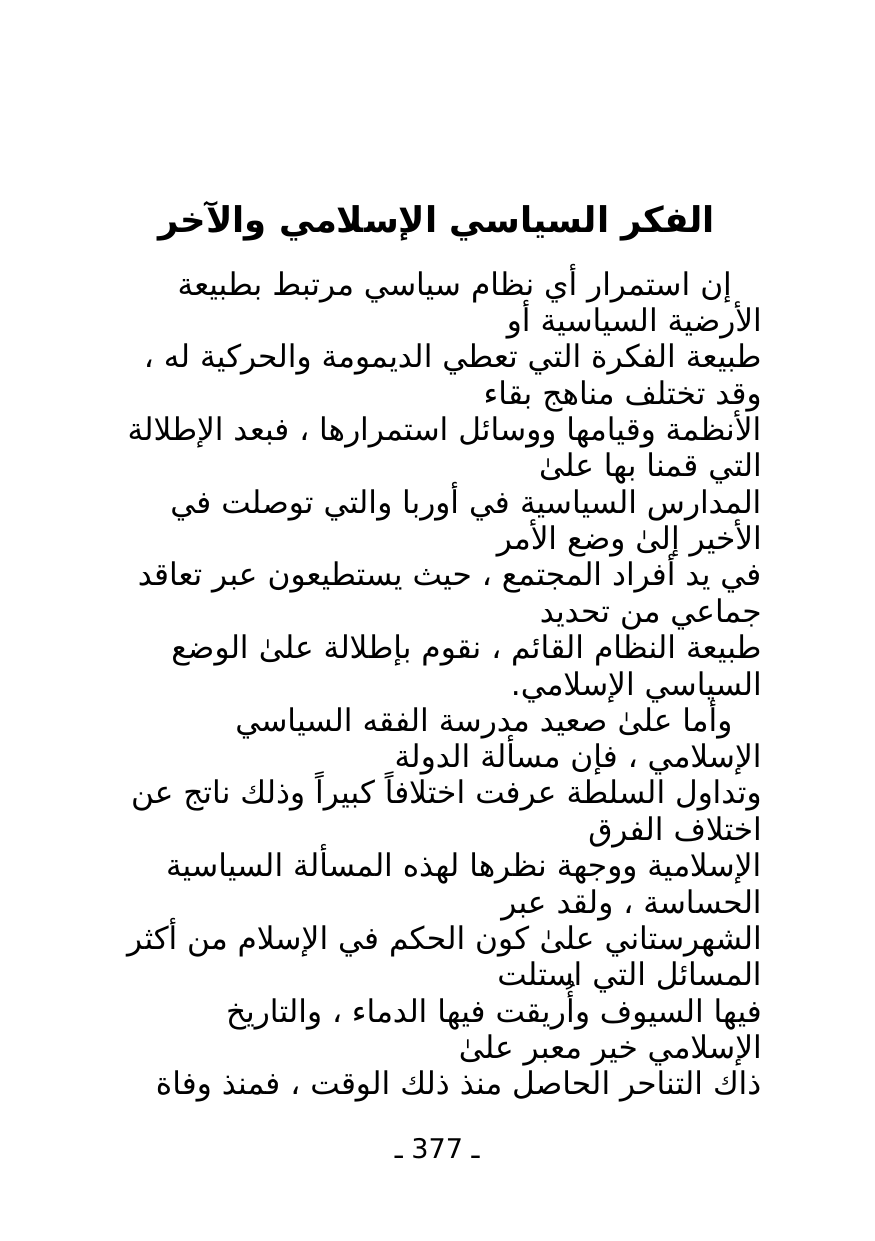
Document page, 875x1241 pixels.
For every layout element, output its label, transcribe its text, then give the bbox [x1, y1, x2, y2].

text إن استمرار أي نظام سياسي مرتبط بطبيعة الأرضية السياسية أو طبيعة الفكرة التي تعطي الديمومة والحركية له ، وقد تختلف مناهج بقاء الأنظمة وقيامها ووسائل استمرارها ، فبعد الإطلالة التي قمنا بها علىٰ المدارس السياسية في أوربا والتي توصلت في الأخير إلىٰ وضع الأمر في يد أفراد المجتمع ، حيث يستطيعون عبر تعاقد جماعي من تحديد طبيعة النظام القائم ، نقوم بإطلالة علىٰ الوضع السياسي الإسلامي. [112, 266, 762, 702]
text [112, 702, 762, 1102]
subtitle الفكر السياسي الإسلامي والآخر [112, 200, 762, 241]
